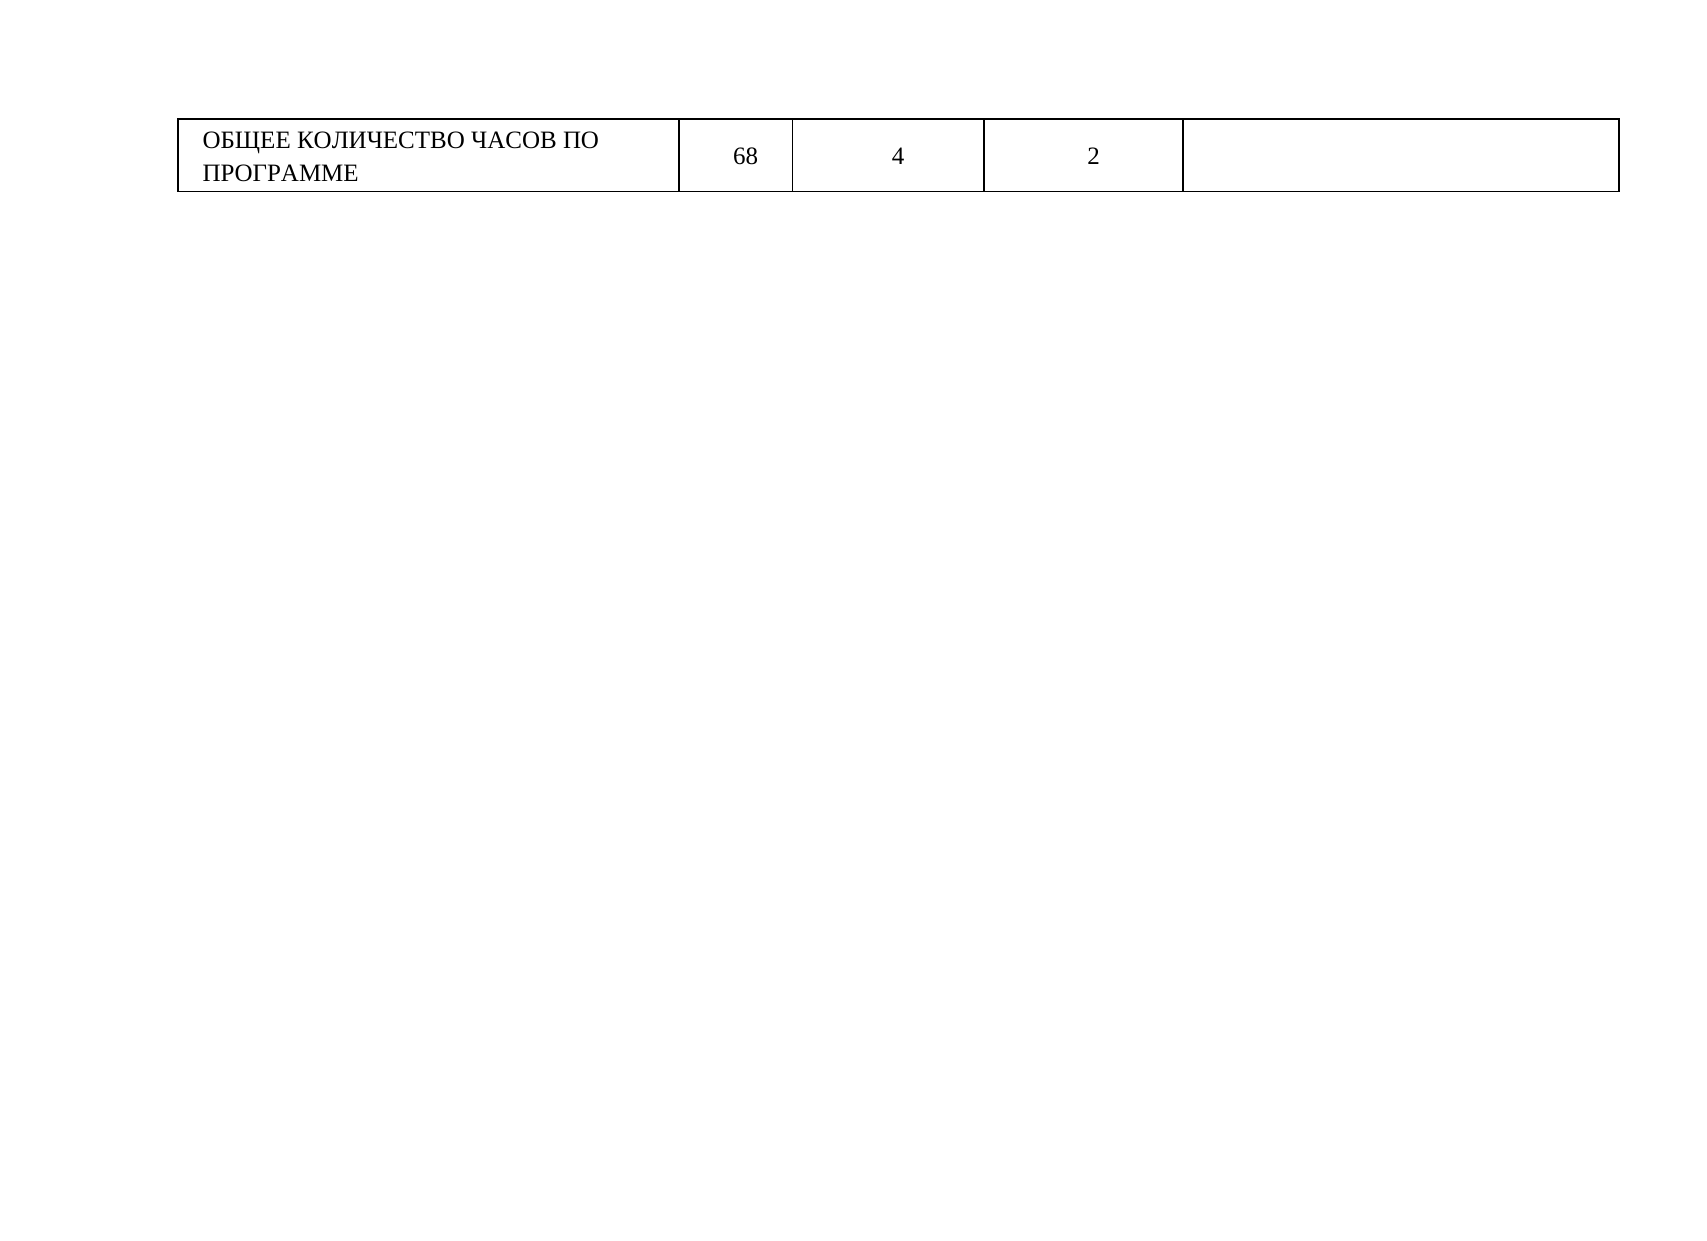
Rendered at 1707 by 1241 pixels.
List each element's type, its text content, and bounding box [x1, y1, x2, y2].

table_cell ОБЩЕЕ КОЛИЧЕСТВО ЧАСОВ ПО ПРОГРАММЕ [179, 120, 678, 191]
table_cell [1184, 120, 1618, 191]
table_cell 2 [985, 120, 1182, 191]
table_cell 68 [680, 120, 792, 191]
table_cell 4 [793, 120, 983, 191]
